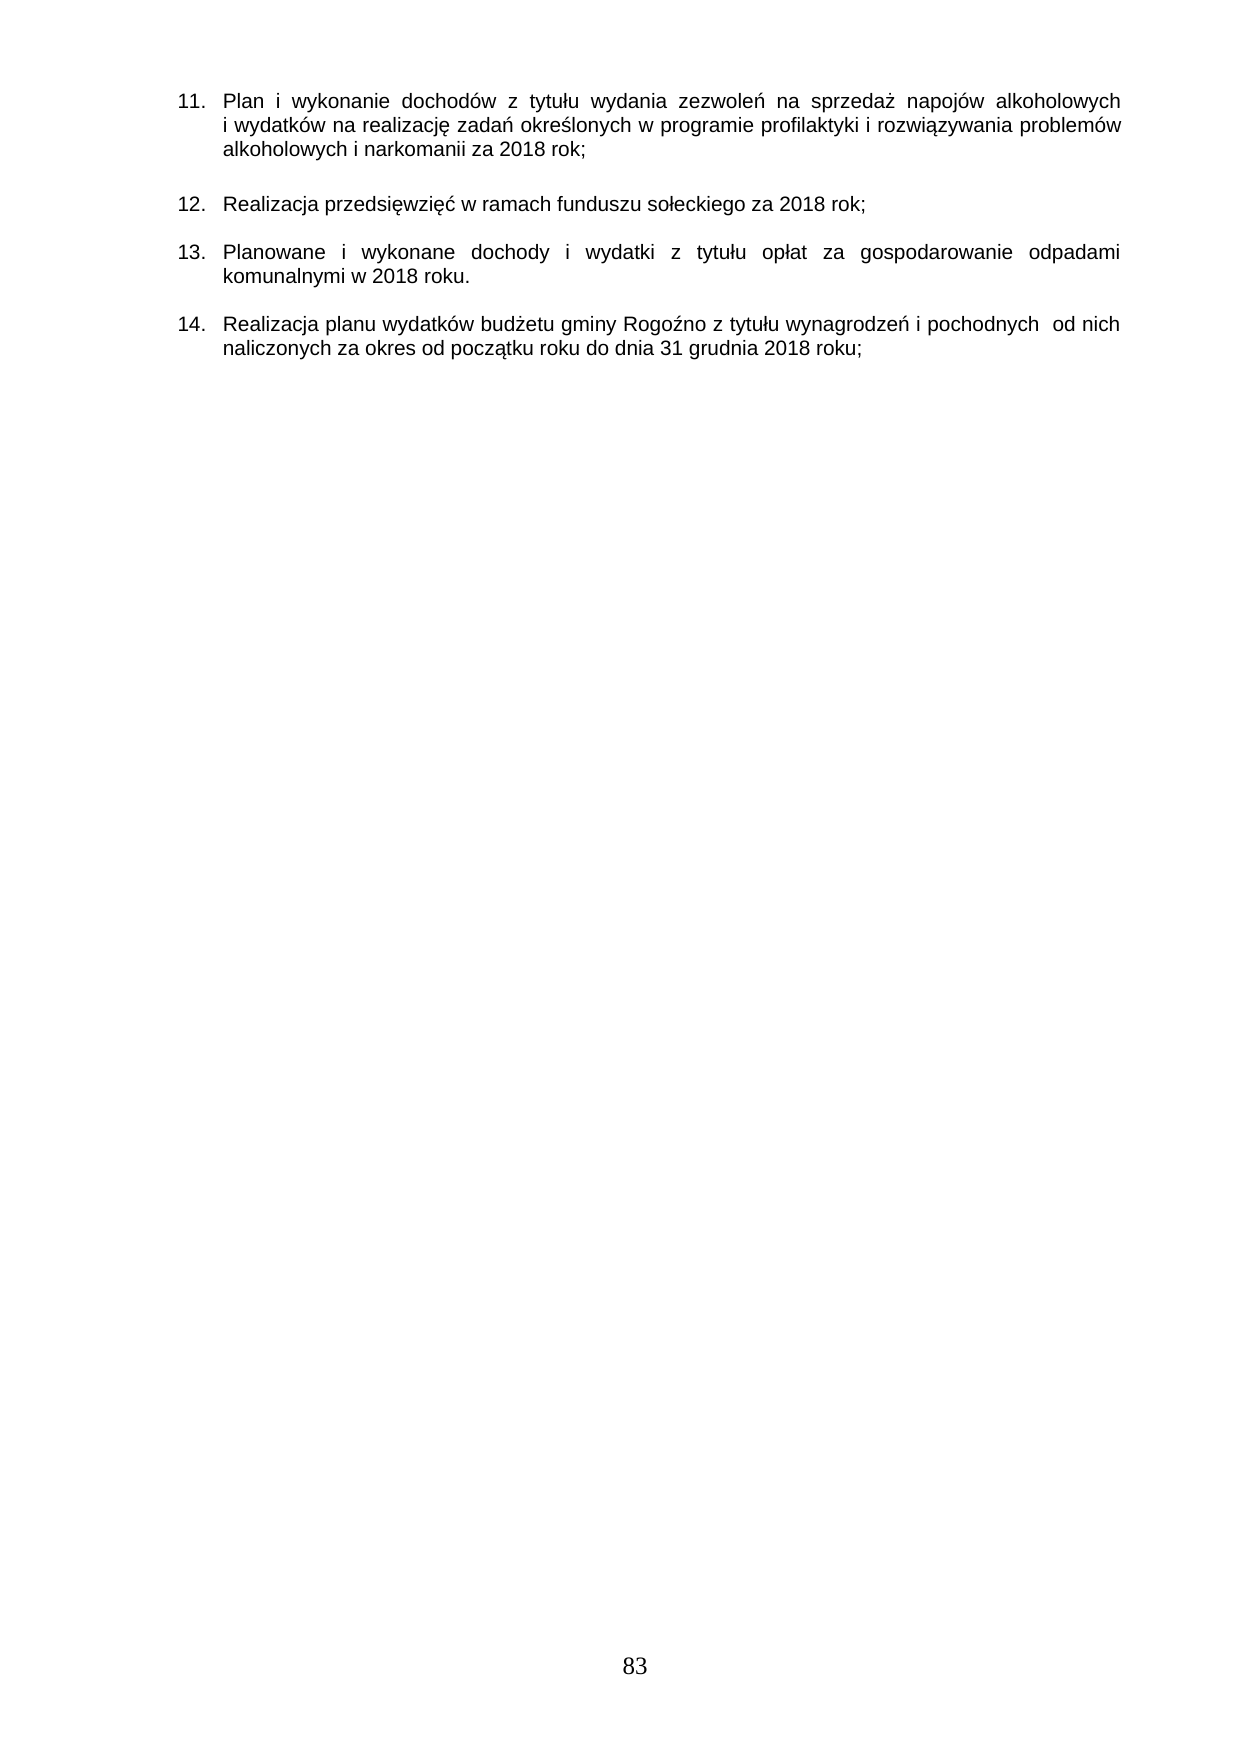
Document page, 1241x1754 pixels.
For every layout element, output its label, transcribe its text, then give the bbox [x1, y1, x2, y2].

list Realizacja przedsięwzięć w ramach funduszu sołeckiego za 2018 rok; [177, 192, 1122, 216]
list Planowane i wykonane dochody i wydatki z tytułu opłat za gospodarowanie odpadami komunalnymi w 2018 roku. [177, 239, 1122, 287]
list Plan i wykonanie dochodów z tytułu wydania zezwoleń na sprzedaż napojów alkoholowych i wydatków na realizację zadań określonych w programie profilaktyki i rozwiązywania problemów alkoholowych i narkomanii za 2018 rok; [177, 89, 1122, 161]
list Realizacja planu wydatków budżetu gminy Rogoźno z tytułu wynagrodzeń i pochodnych od nich naliczonych za okres od początku roku do dnia 31 grudnia 2018 roku; [177, 311, 1122, 359]
